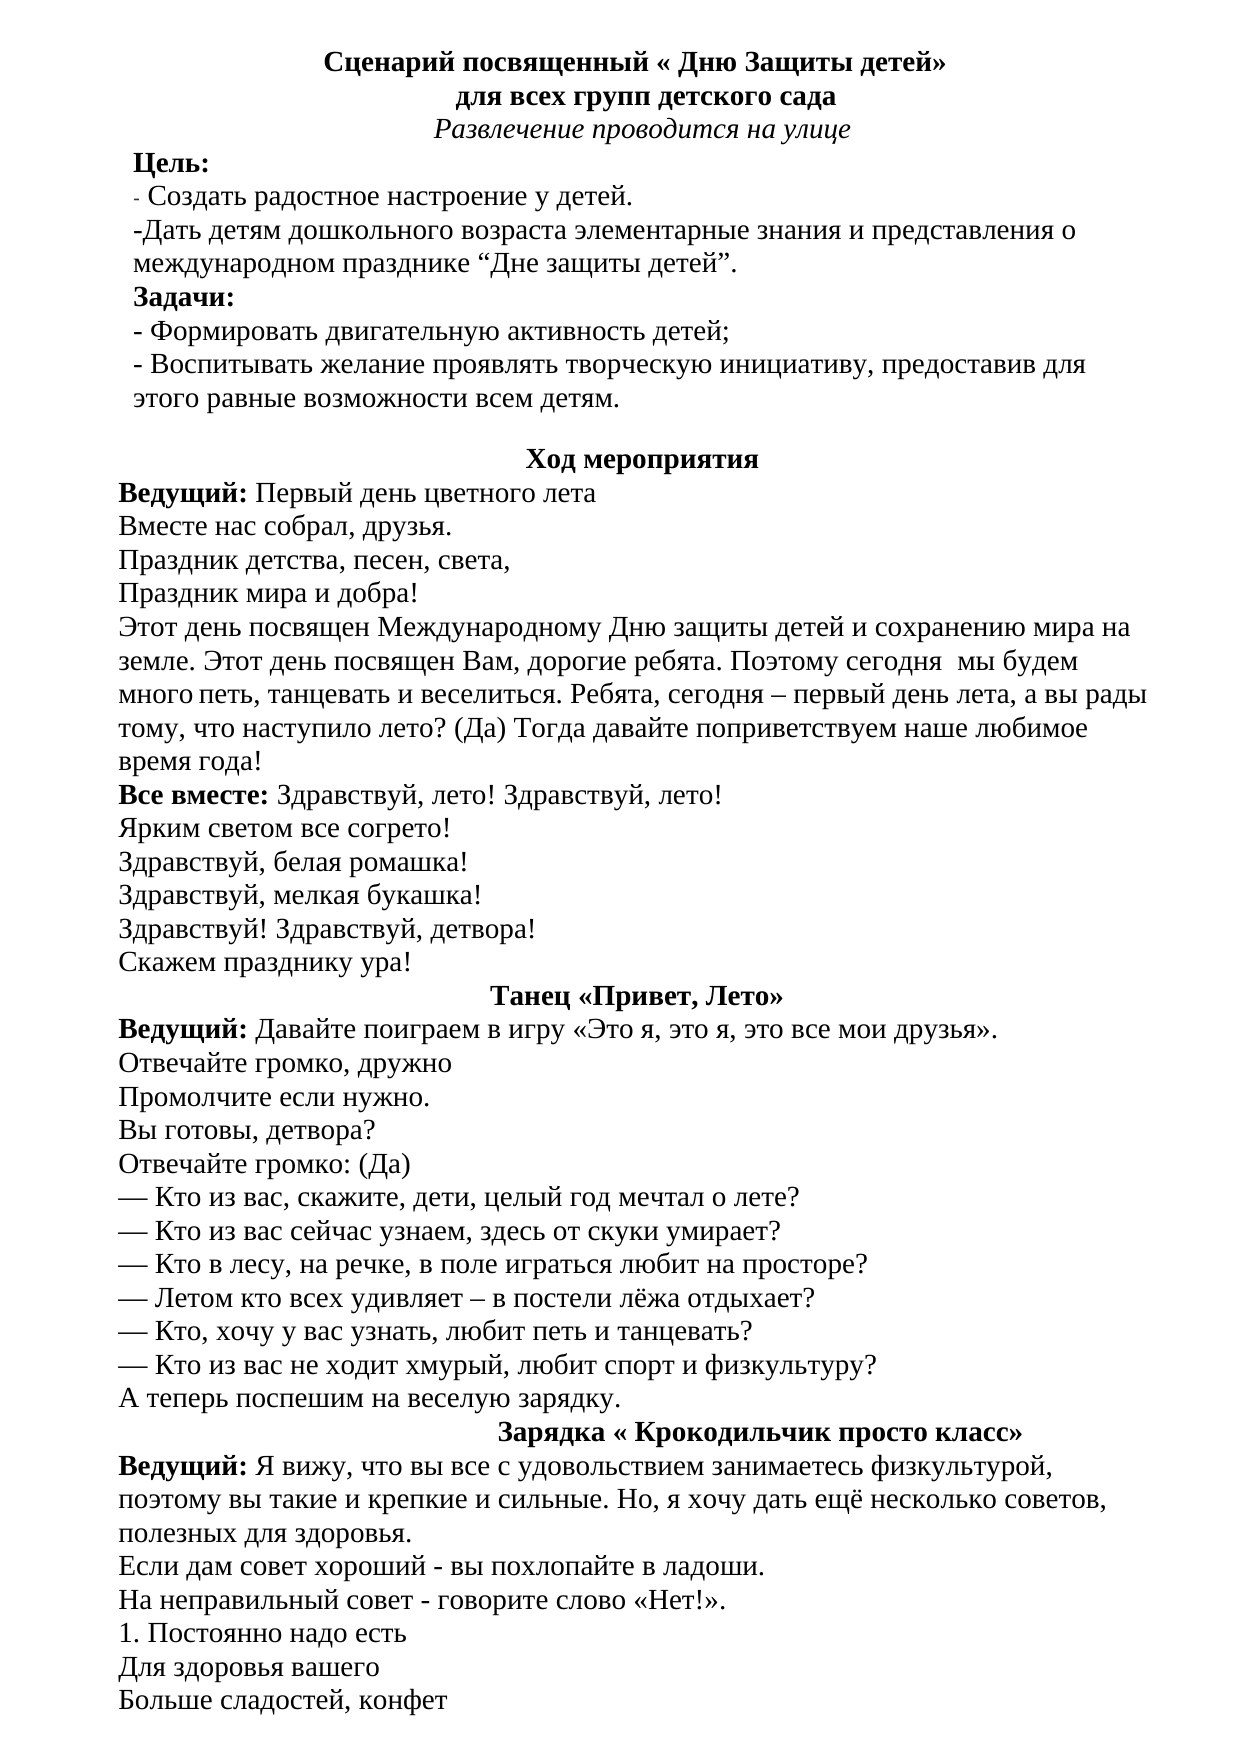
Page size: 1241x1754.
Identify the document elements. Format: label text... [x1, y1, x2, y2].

text Сценарий посвященный « Дню Защиты детей» [118, 44, 1152, 78]
text А теперь поспешим на веселую зарядку. [118, 1381, 1152, 1414]
text Цель: [133, 145, 1152, 178]
text для всех групп детского сада [133, 78, 1152, 111]
text - Создать радостное настроение у детей. -Дать детям дошкольного возраста элементарные знания и представления о международном празднике “Дне защиты детей”. Задачи: - Формировать двигательную активность детей; - Воспитывать желание проявлять творческую инициативу, предоставив для этого равные возможности всем детям. [133, 178, 1152, 441]
text Зарядка « Крокодильчик просто класс» [118, 1414, 1152, 1448]
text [118, 1548, 1152, 1716]
text Отвечайте громко: (Да) [118, 1146, 1152, 1179]
text Ведущий: Первый день цветного лета Вместе нас собрал, друзья. Праздник детства, песен, света, Праздник мира и добра! [118, 475, 1152, 609]
text Вы готовы, детвора? [118, 1112, 1152, 1146]
text — Кто из вас, скажите, дети, целый год мечтал о лете? — Кто из вас сейчас узнаем, здесь от скуки умирает? — Кто в лесу, на речке, в поле играться любит на просторе? — Летом кто всех удивляет – в постели лёжа отдыхает? — Кто, хочу у вас узнать, любит петь и танцевать? — Кто из вас не ходит хмурый, любит спорт и физкультуру? [118, 1179, 1152, 1381]
text Этот день посвящен Международному Дню защиты детей и сохранению мира на земле. Этот день посвящен Вам, дорогие ребята. Поэтому сегодня мы будем много петь, танцевать и веселиться. Ребята, сегодня – первый день лета, а вы рады тому, что наступило лето? (Да) Тогда давайте поприветствуем наше любимое время года! Все вместе: Здравствуй, лето! Здравствуй, лето! Ярким светом все согрето! Здравствуй, белая ромашка! Здравствуй, мелкая букашка! Здравствуй! Здравствуй, детвора! Скажем празднику ура! Танец «Привет, Лето» Ведущий: Давайте поиграем в игру «Это я, это я, это все мои друзья». Отвечайте громко, дружно [118, 609, 1152, 1079]
text Ведущий: Я вижу, что вы все с удовольствием занимаетесь физкультурой, поэтому вы такие и крепкие и сильные. Но, я хочу дать ещё несколько советов, полезных для здоровья. [118, 1448, 1152, 1548]
text Ход мероприятия [133, 441, 1152, 475]
text Развлечение проводится на улице [133, 111, 1152, 145]
text Промолчите если нужно. [118, 1079, 1152, 1112]
